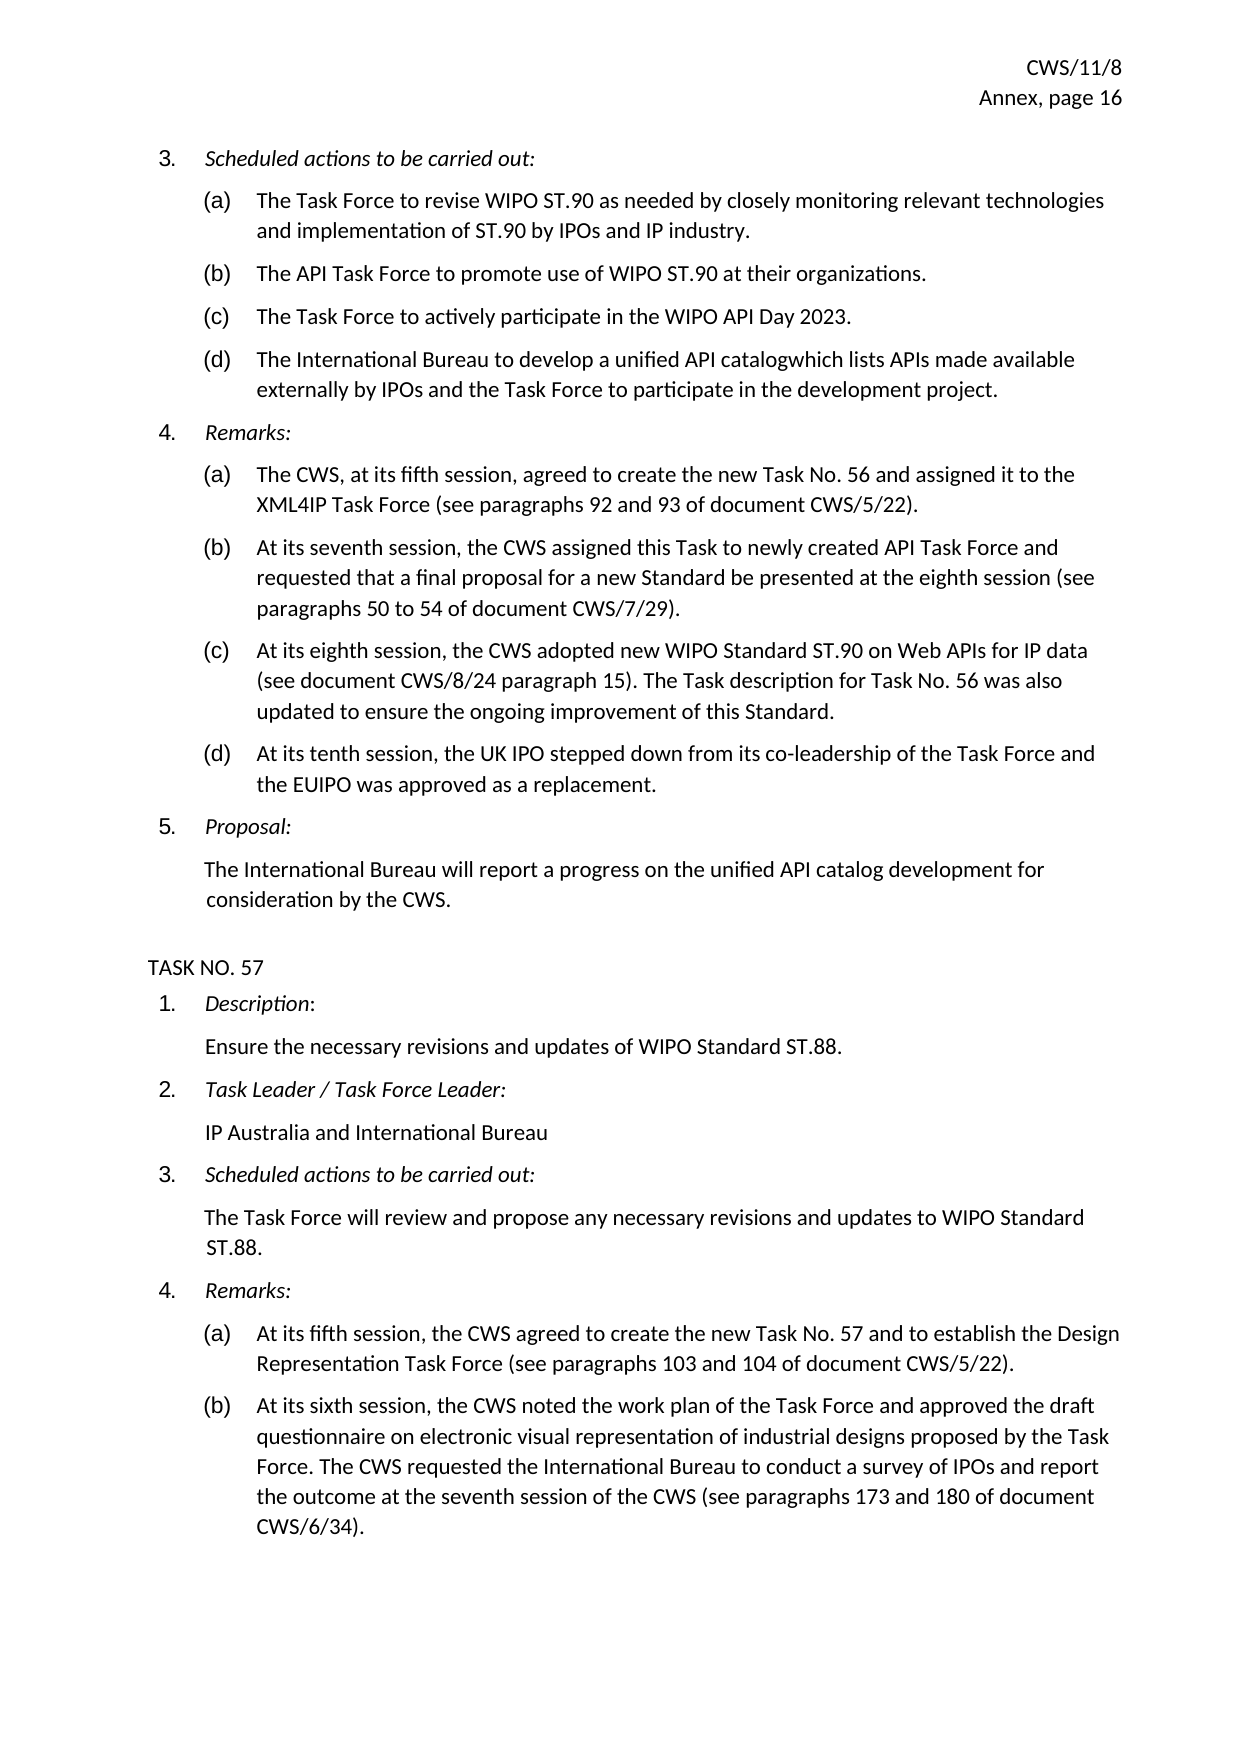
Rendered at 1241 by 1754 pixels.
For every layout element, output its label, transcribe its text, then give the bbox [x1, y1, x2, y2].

text Ensure the necessary revisions and updates of WIPO Standard ST.88. [205, 1032, 936, 1060]
list At its seventh session, the CWS assigned this Task to newly created API Task Force and requested that a final proposal for a new Standard be presented at the eighth session (see paragraphs 50 to 54 of document CWS/7/29). [203, 533, 1122, 622]
subtitle Scheduled actions to be carried out: [158, 144, 1122, 172]
list The Task Force to revise WIPO ST.90 as needed by closely monitoring relevant technologies and implementation of ST.90 by IPOs and IP industry. [203, 186, 1122, 244]
subtitle TASK NO. 57 [148, 953, 1122, 981]
text The International Bureau will report a progress on the unified API catalog development for consideration by the CWS. [204, 855, 1122, 913]
list The CWS, at its fifth session, agreed to create the new Task No. 56 and assigned it to the XML4IP Task Force (see paragraphs 92 and 93 of document CWS/5/22). [203, 460, 1122, 518]
list The International Bureau to develop a unified API catalogwhich lists APIs made available externally by IPOs and the Task Force to participate in the development project. [203, 345, 1122, 403]
subtitle Remarks: [158, 1276, 1122, 1304]
subtitle Proposal: [158, 812, 1122, 840]
subtitle Scheduled actions to be carried out: [158, 1160, 1122, 1188]
list At its sixth session, the CWS noted the work plan of the Task Force and approved the draft questionnaire on electronic visual representation of industrial designs proposed by the Task Force. The CWS requested the International Bureau to conduct a survey of IPOs and report the outcome at the seventh session of the CWS (see paragraphs 173 and 180 of document CWS/6/34). [203, 1392, 1122, 1540]
subtitle Task Leader / Task Force Leader: [158, 1075, 1122, 1103]
text The Task Force will review and propose any necessary revisions and updates to WIPO Standard ST.88. [204, 1203, 1122, 1261]
list At its fifth session, the CWS agreed to create the new Task No. 57 and to establish the Design Representation Task Force (see paragraphs 103 and 104 of document CWS/5/22). [203, 1319, 1122, 1377]
subtitle Description: [158, 989, 1122, 1017]
list The Task Force to actively participate in the WIPO API Day 2023. [203, 302, 1122, 330]
list At its tenth session, the UK IPO stepped down from its co-leadership of the Task Force and the EUIPO was approved as a replacement. [203, 739, 1122, 798]
subtitle Remarks: [158, 418, 1122, 446]
text IP Australia and International Bureau [205, 1118, 936, 1146]
list The API Task Force to promote use of WIPO ST.90 at their organizations. [203, 259, 1122, 287]
list At its eighth session, the CWS adopted new WIPO Standard ST.90 on Web APIs for IP data (see document CWS/8/24 paragraph 15). The Task description for Task No. 56 was also updated to ensure the ongoing improvement of this Standard. [203, 636, 1122, 725]
